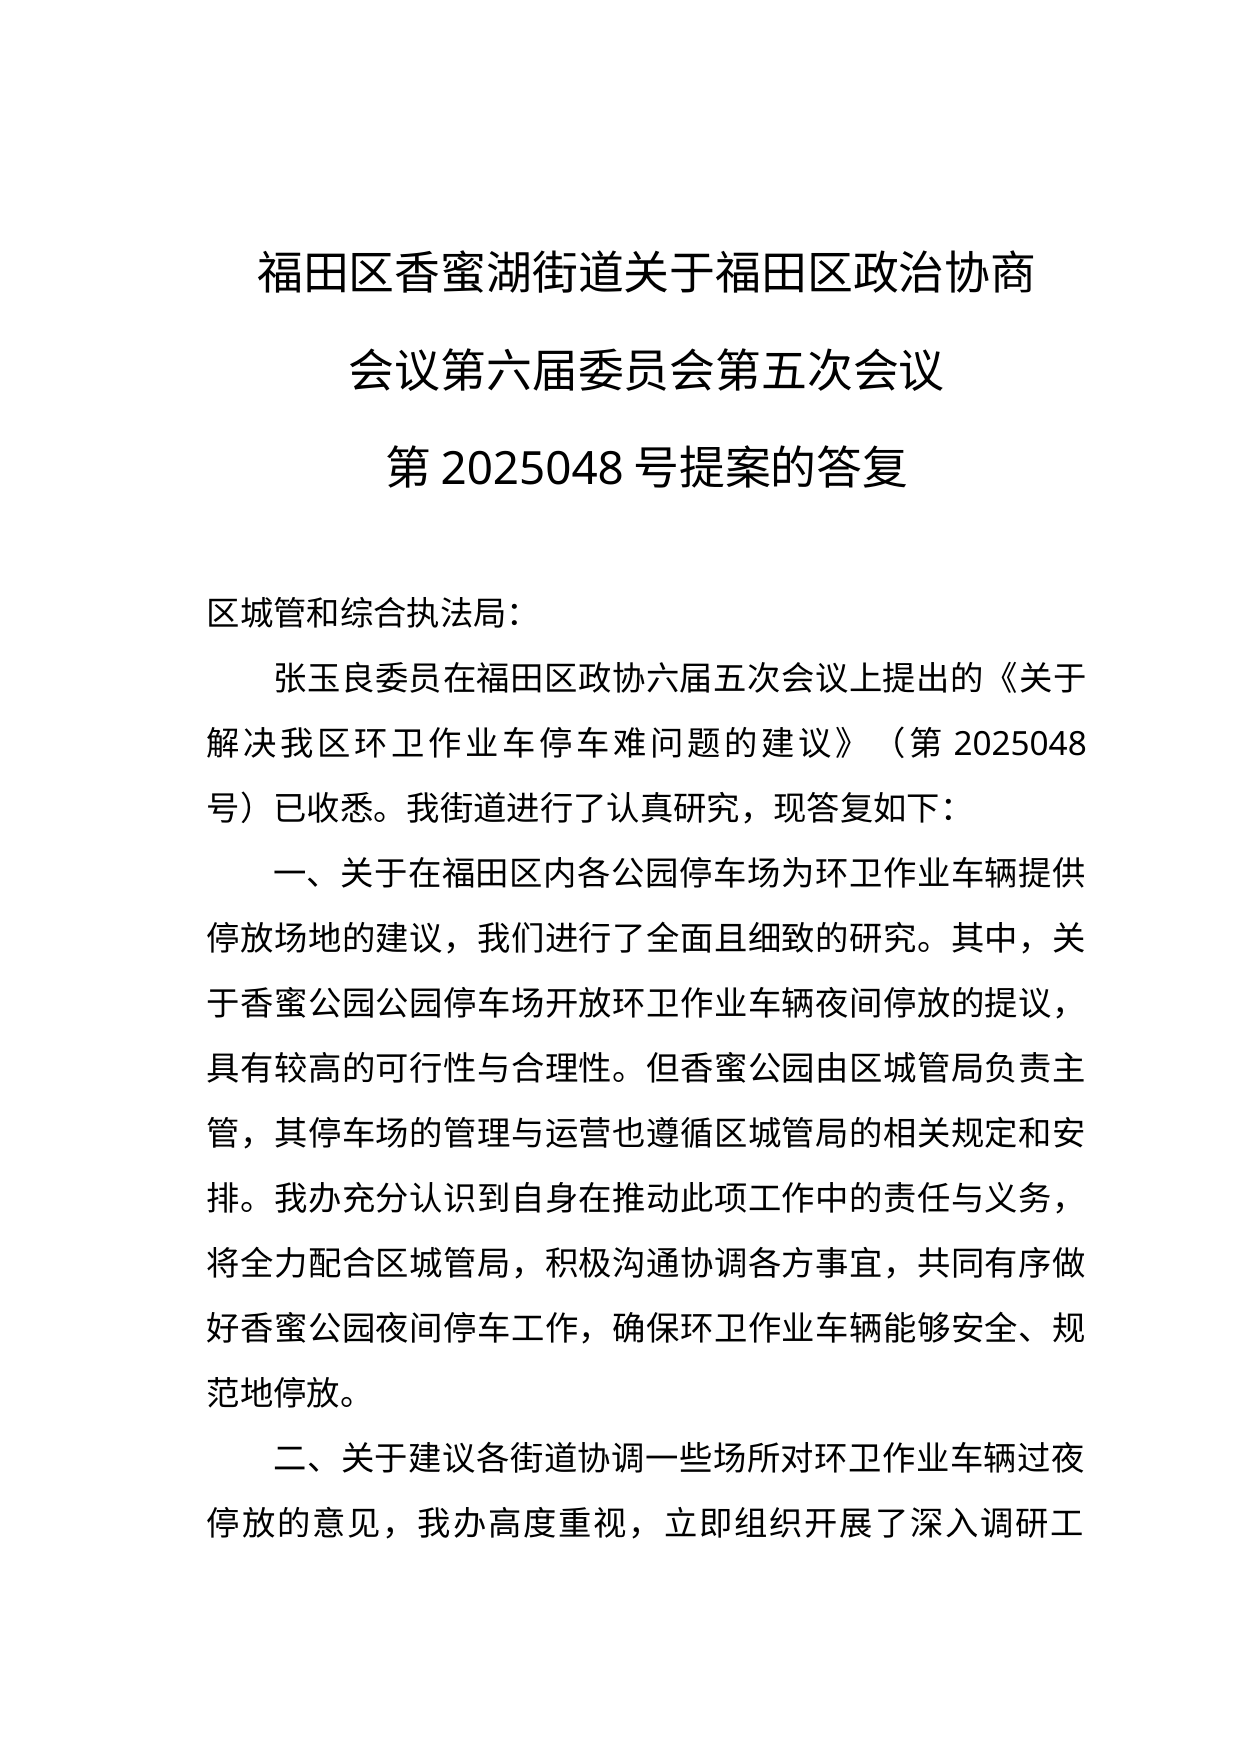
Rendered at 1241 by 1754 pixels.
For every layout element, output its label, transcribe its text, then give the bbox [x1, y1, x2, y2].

list 关于在福田区内各公园停车场为环卫作业车辆提供停放场地的建议，我们进行了全面且细致的研究。其中，关于香蜜公园公园停车场开放环卫作业车辆夜间停放的提议，具有较高的可行性与合理性。但香蜜公园由区城管局负责主管，其停车场的管理与运营也遵循区城管局的相关规定和安排。我办充分认识到自身在推动此项工作中的责任与义务，将全力配合区城管局，积极沟通协调各方事宜，共同有序做好香蜜公园夜间停车工作，确保环卫作业车辆能够安全、规范地停放。 [207, 838, 1087, 1423]
text 区城管和综合执法局： [207, 578, 1087, 643]
text 第2025048号提案的答复 [207, 416, 1087, 513]
text 会议第六届委员会第五次会议 [207, 318, 1087, 416]
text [207, 1423, 1087, 1553]
text 福田区香蜜湖街道关于福田区政治协商 [207, 221, 1087, 318]
text 张玉良委员在福田区政协六届五次会议上提出的《关于解决我区环卫作业车停车难问题的建议》（第2025048号）已收悉。我街道进行了认真研究，现答复如下： [207, 643, 1087, 838]
